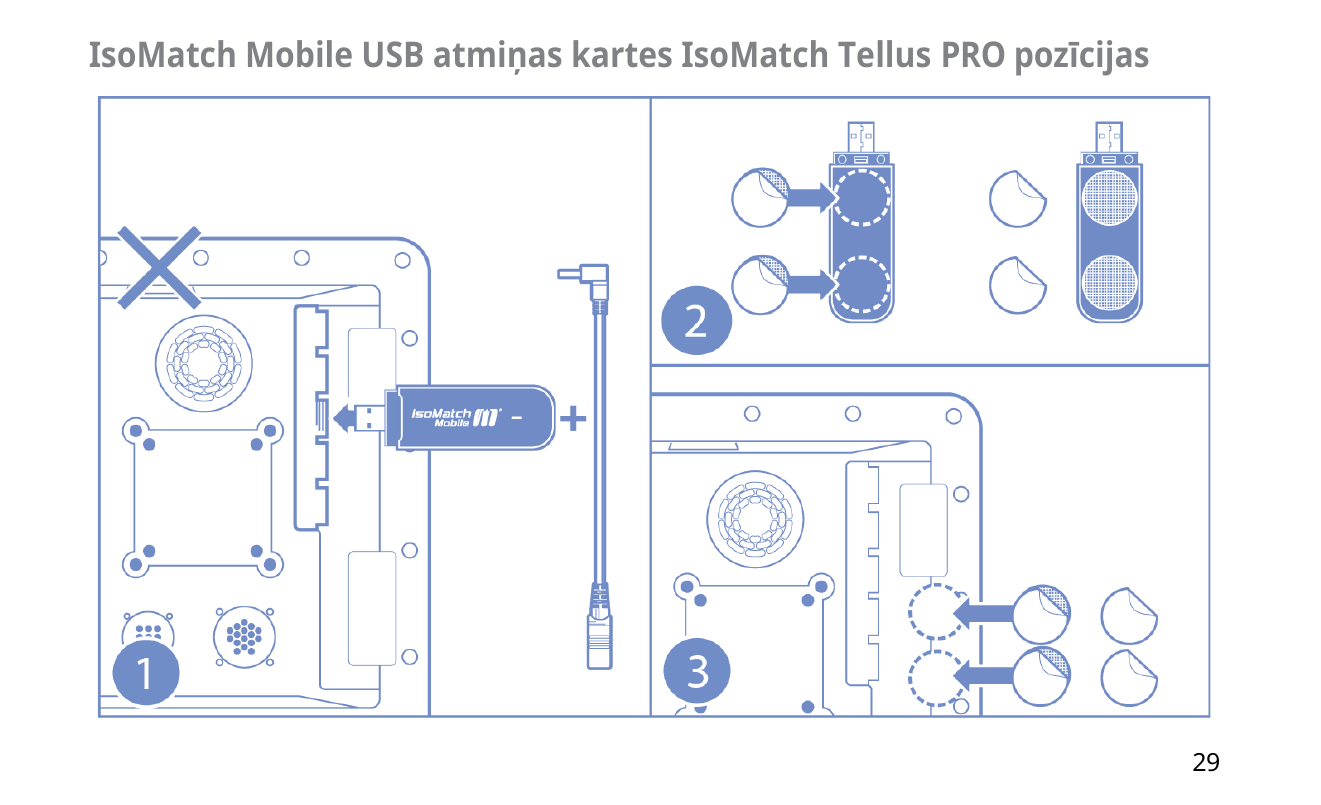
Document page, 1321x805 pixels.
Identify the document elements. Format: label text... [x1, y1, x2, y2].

picture [97, 96, 1211, 718]
subtitle IsoMatch Mobile USB atmiņas kartes IsoMatch Tellus PRO pozīcijas [88, 29, 1258, 78]
